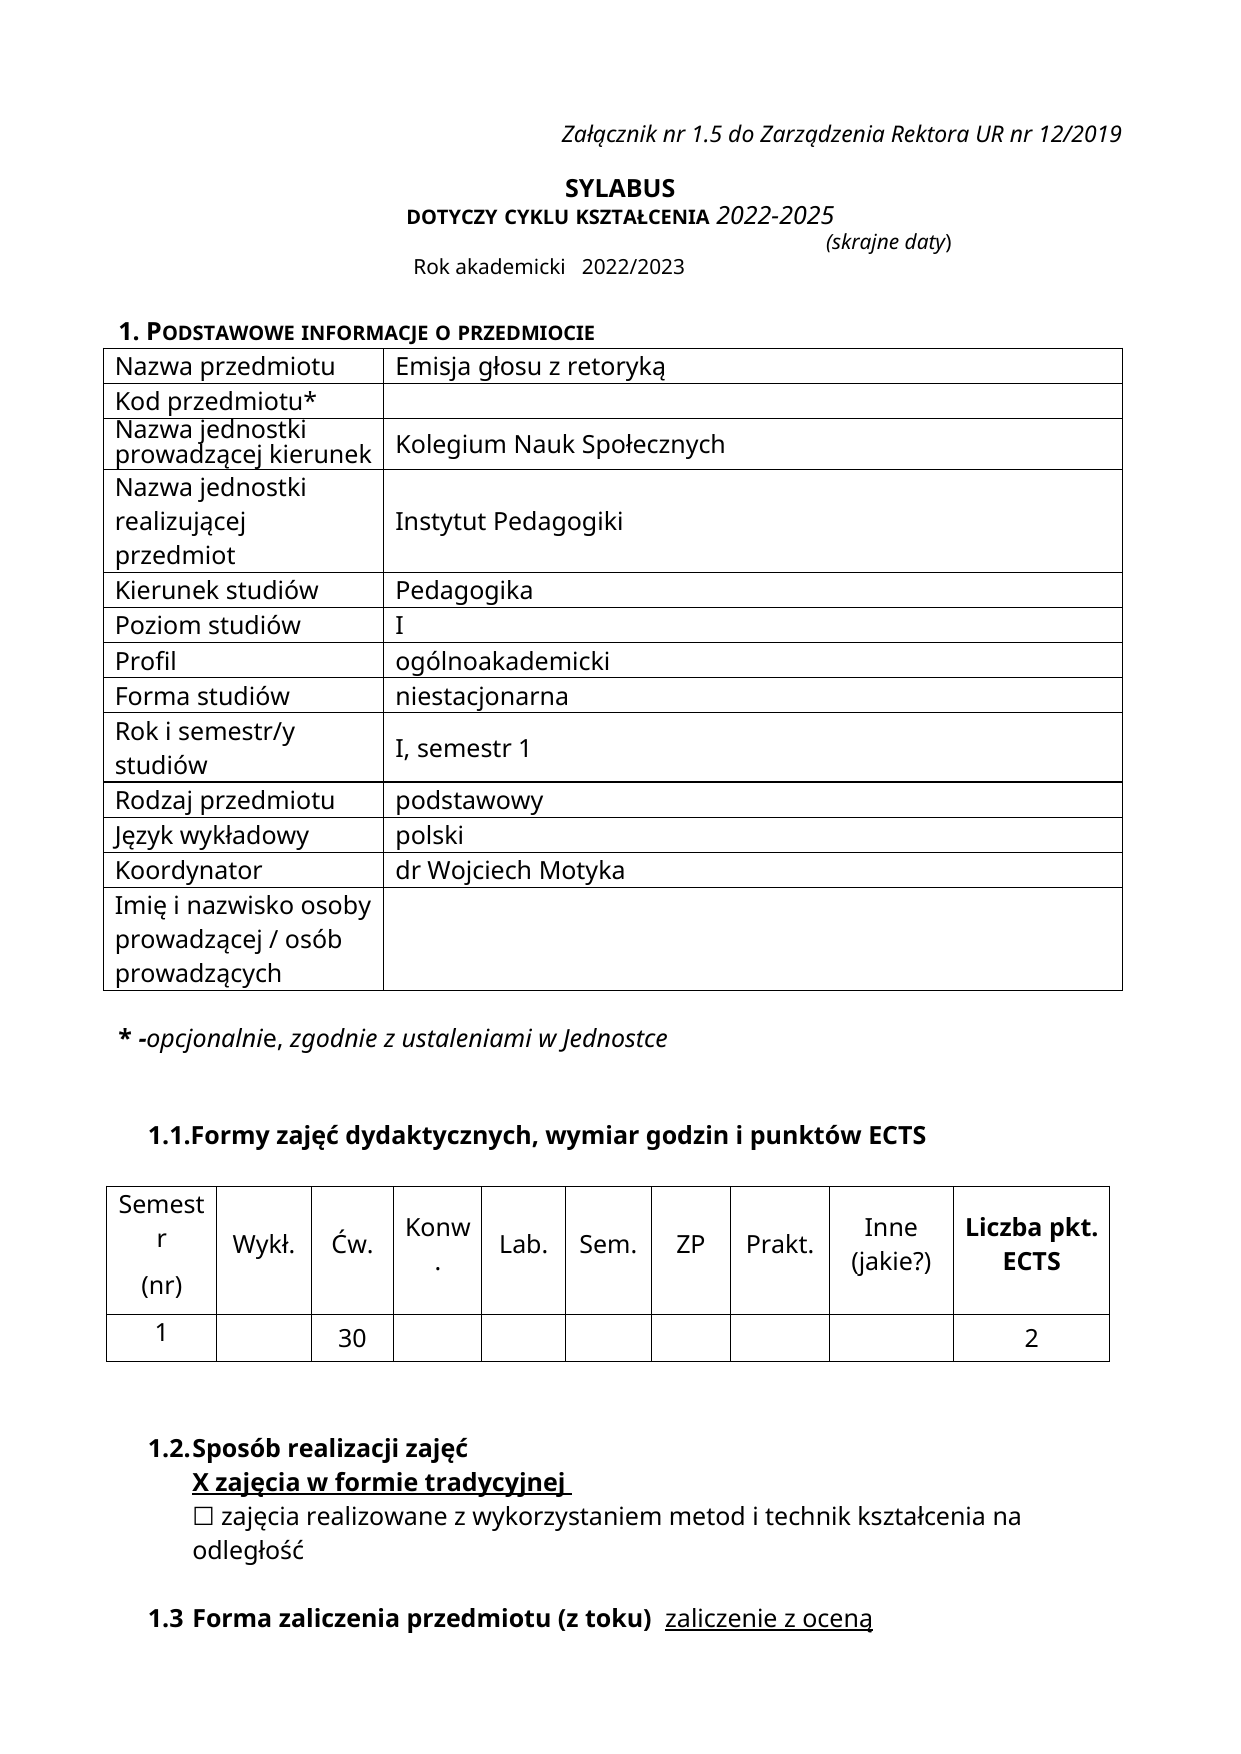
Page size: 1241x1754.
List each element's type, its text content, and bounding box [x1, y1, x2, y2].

text Załącznik nr 1.5 do Zarządzenia Rektora UR nr 12/2019 [118, 118, 1122, 149]
table_cell Nazwa jednostki realizującej przedmiot [104, 470, 383, 572]
table_cell [566, 1315, 651, 1361]
table_cell Język wykładowy [104, 818, 383, 852]
table_cell Poziom studiów [104, 608, 383, 642]
text 1. Podstawowe informacje o przedmiocie [118, 313, 1122, 347]
text 1.2. Sposób realizacji zajęć [148, 1430, 1122, 1464]
table_cell niestacjonarna [384, 678, 1122, 712]
table_cell Koordynator [104, 853, 383, 887]
table_header Inne (jakie?) [830, 1187, 953, 1314]
table_cell [384, 384, 1122, 418]
table_cell [830, 1315, 953, 1361]
table_header Emisja głosu z retoryką [384, 349, 1122, 382]
table_cell Profil [104, 643, 383, 677]
table_header Nazwa przedmiotu [104, 349, 383, 382]
table_cell Kod przedmiotu* [104, 384, 383, 418]
table_header Ćw. [312, 1187, 393, 1314]
table_cell 2 [954, 1315, 1109, 1361]
table_cell [731, 1315, 829, 1361]
table_cell 1 [107, 1315, 216, 1361]
text (skrajne daty) [118, 229, 1122, 254]
table_cell podstawowy [384, 783, 1122, 817]
table_cell Forma studiów [104, 678, 383, 712]
table_cell Rok i semestr/y studiów [104, 713, 383, 781]
text SYLABUS [118, 170, 1122, 204]
table_header Konw. [394, 1187, 481, 1314]
table_cell [482, 1315, 565, 1361]
table_header ZP [652, 1187, 730, 1314]
table_cell Nazwa jednostki prowadzącej kierunek [104, 419, 383, 469]
table_header Liczba pkt. ECTS [954, 1187, 1109, 1314]
table_header Lab. [482, 1187, 565, 1314]
table_cell Kierunek studiów [104, 573, 383, 607]
table_cell 30 [312, 1315, 393, 1361]
text ☐ zajęcia realizowane z wykorzystaniem metod i technik kształcenia na odległość [192, 1498, 1122, 1566]
table_cell I [384, 608, 1122, 642]
table_header Sem. [566, 1187, 651, 1314]
table_cell Rodzaj przedmiotu [104, 783, 383, 817]
table_cell Imię i nazwisko osoby prowadzącej / osób prowadzących [104, 888, 383, 990]
table_header Semestr (nr) [107, 1187, 216, 1314]
table_header Prakt. [731, 1187, 829, 1314]
text 1.3 Forma zaliczenia przedmiotu (z toku) zaliczenie z oceną [148, 1601, 1122, 1634]
table_cell polski [384, 818, 1122, 852]
table_cell ogólnoakademicki [384, 643, 1122, 677]
table_cell Kolegium Nauk Społecznych [384, 419, 1122, 469]
table_cell [217, 1315, 311, 1361]
text X zajęcia w formie tradycyjnej [192, 1464, 1122, 1498]
table_cell Instytut Pedagogiki [384, 470, 1122, 572]
table_cell [384, 888, 1122, 990]
table_header Wykł. [217, 1187, 311, 1314]
table_cell [652, 1315, 730, 1361]
text Rok akademicki 2022/2023 [118, 254, 1122, 279]
table_cell I, semestr 1 [384, 713, 1122, 781]
table_cell Pedagogika [384, 573, 1122, 607]
table_cell [394, 1315, 481, 1361]
text 1.1.Formy zajęć dydaktycznych, wymiar godzin i punktów ECTS [148, 1117, 1122, 1152]
table_cell dr Wojciech Motyka [384, 853, 1122, 887]
text dotyczy cyklu kształcenia 2022-2025 [118, 204, 1122, 229]
text * -opcjonalnie, zgodnie z ustaleniami w Jednostce [118, 1020, 1122, 1054]
